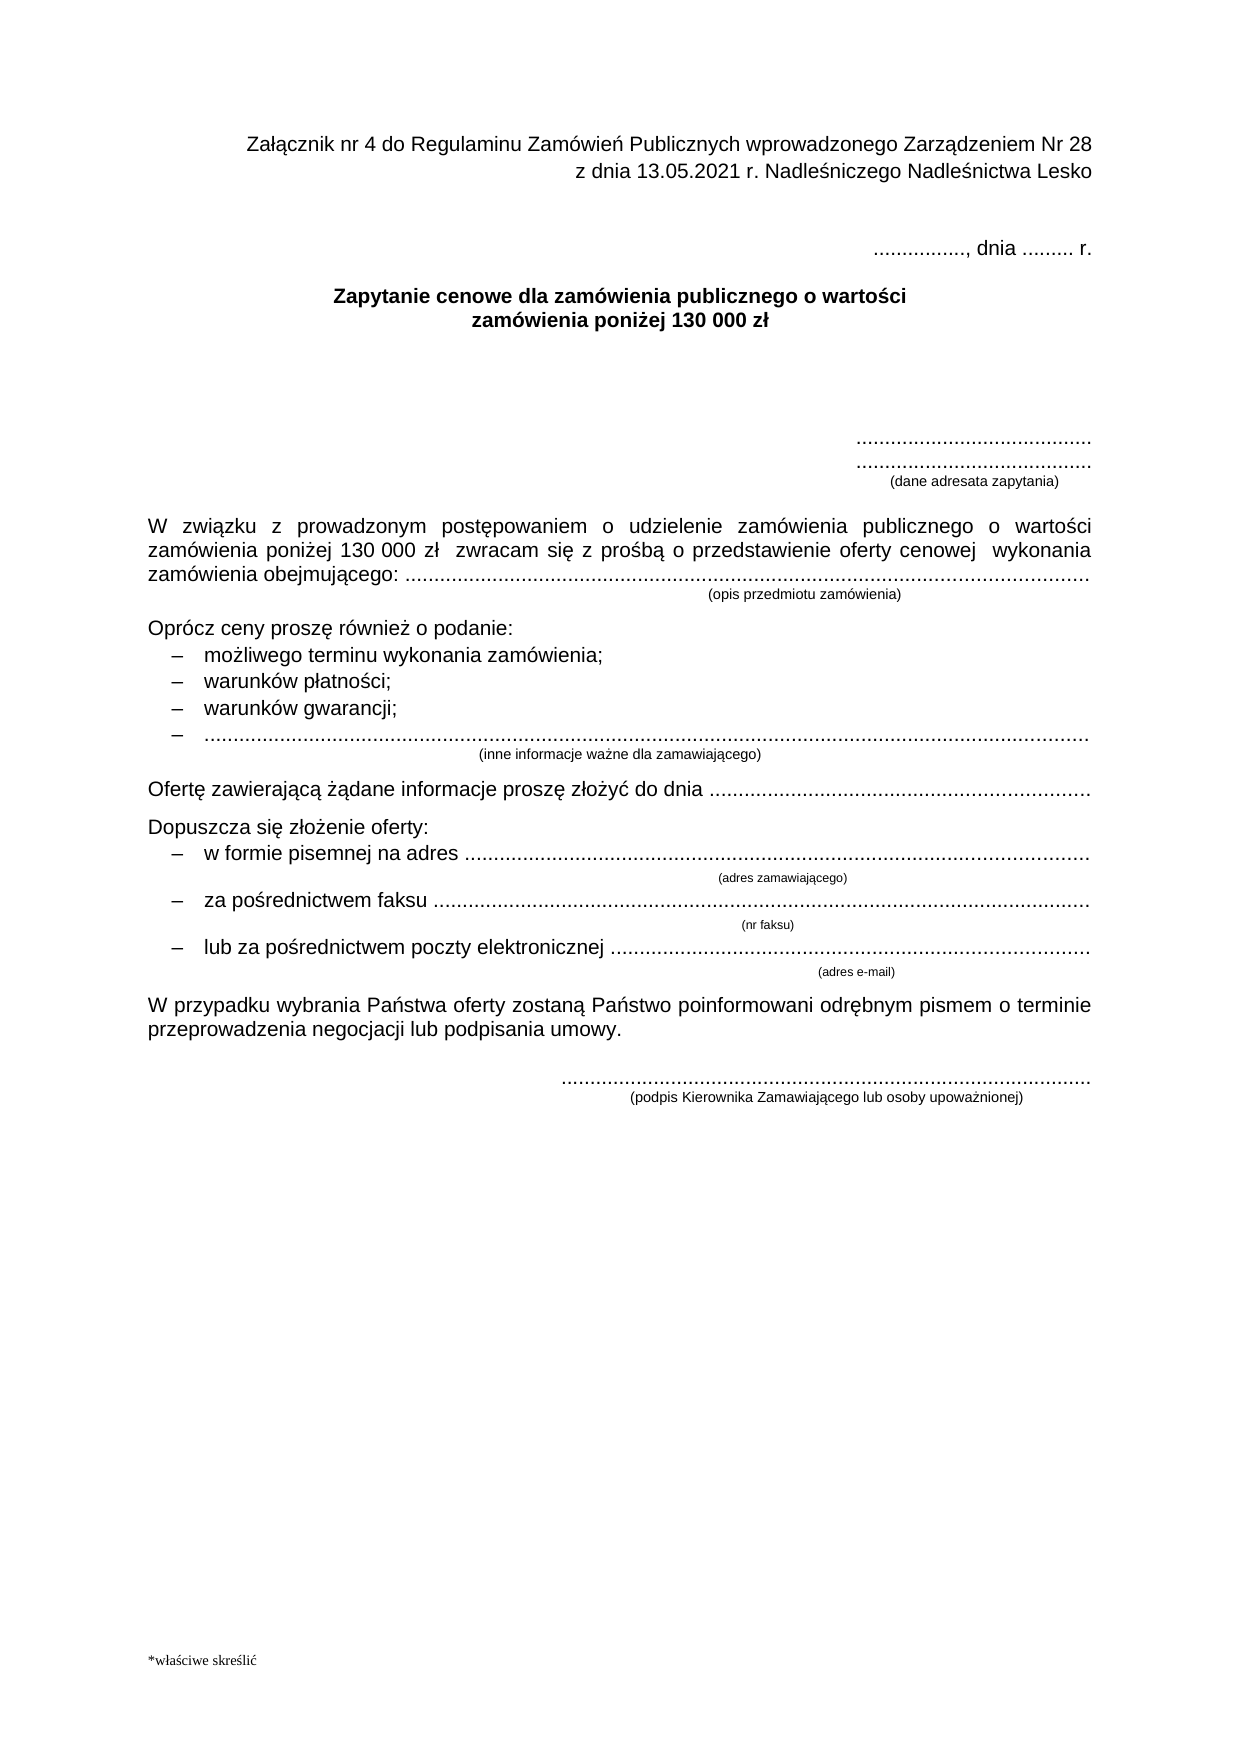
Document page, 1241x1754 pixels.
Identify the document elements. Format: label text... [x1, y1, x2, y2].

text ................, dnia ......... r. [148, 236, 1092, 260]
text – możliwego terminu wykonania zamówienia; [171, 640, 1093, 667]
text (opis przedmiotu zamówienia) [517, 585, 1092, 602]
text Ofertę zawierającą żądane informacje proszę złożyć do dnia [148, 777, 1092, 801]
text – warunków płatności; [171, 667, 1093, 693]
text – warunków gwarancji; [171, 693, 1093, 719]
text Oprócz ceny proszę również o podanie: [148, 616, 1092, 640]
text (dane adresata zapytania) [856, 473, 1092, 489]
text (adres e-mail) [620, 959, 1092, 979]
text W związku z prowadzonym postępowaniem o udzielenie zamówienia publicznego o wartości zamówienia poniżej 130 000 zł zwracam się z prośbą o przedstawienie oferty cenowej wykonania zamówienia obejmującego: [148, 513, 1092, 585]
text (adres zamawiającego) [473, 865, 1092, 885]
text ......................................... [148, 449, 1092, 473]
text (podpis Kierownika Zamawiającego lub osoby upoważnionej) [561, 1089, 1092, 1106]
text – w formie pisemnej na adres [171, 838, 1093, 865]
text Dopuszcza się złożenie oferty: [148, 814, 1092, 838]
text Zapytanie cenowe dla zamówienia publicznego o wartości zamówienia poniżej 130 000 zł [159, 284, 1081, 332]
text Załącznik nr 4 do Regulaminu Zamówień Publicznych wprowadzonego Zarządzeniem Nr 28 z dnia 13.05.2021 r. Nadleśniczego Nadleśnictwa Lesko [148, 129, 1092, 183]
text ......................................... [148, 425, 1092, 449]
text W przypadku wybrania Państwa oferty zostaną Państwo poinformowani odrębnym pismem o terminie przeprowadzenia negocjacji lub podpisania umowy. [148, 993, 1092, 1041]
text – za pośrednictwem faksu [171, 885, 1093, 912]
text – lub za pośrednictwem poczty elektronicznej [171, 932, 1093, 959]
text ............................................................................................ [148, 1065, 1092, 1089]
text – [171, 719, 1093, 746]
text (nr faksu) [443, 912, 1092, 932]
text (inne informacje ważne dla zamawiającego) [148, 746, 1092, 763]
